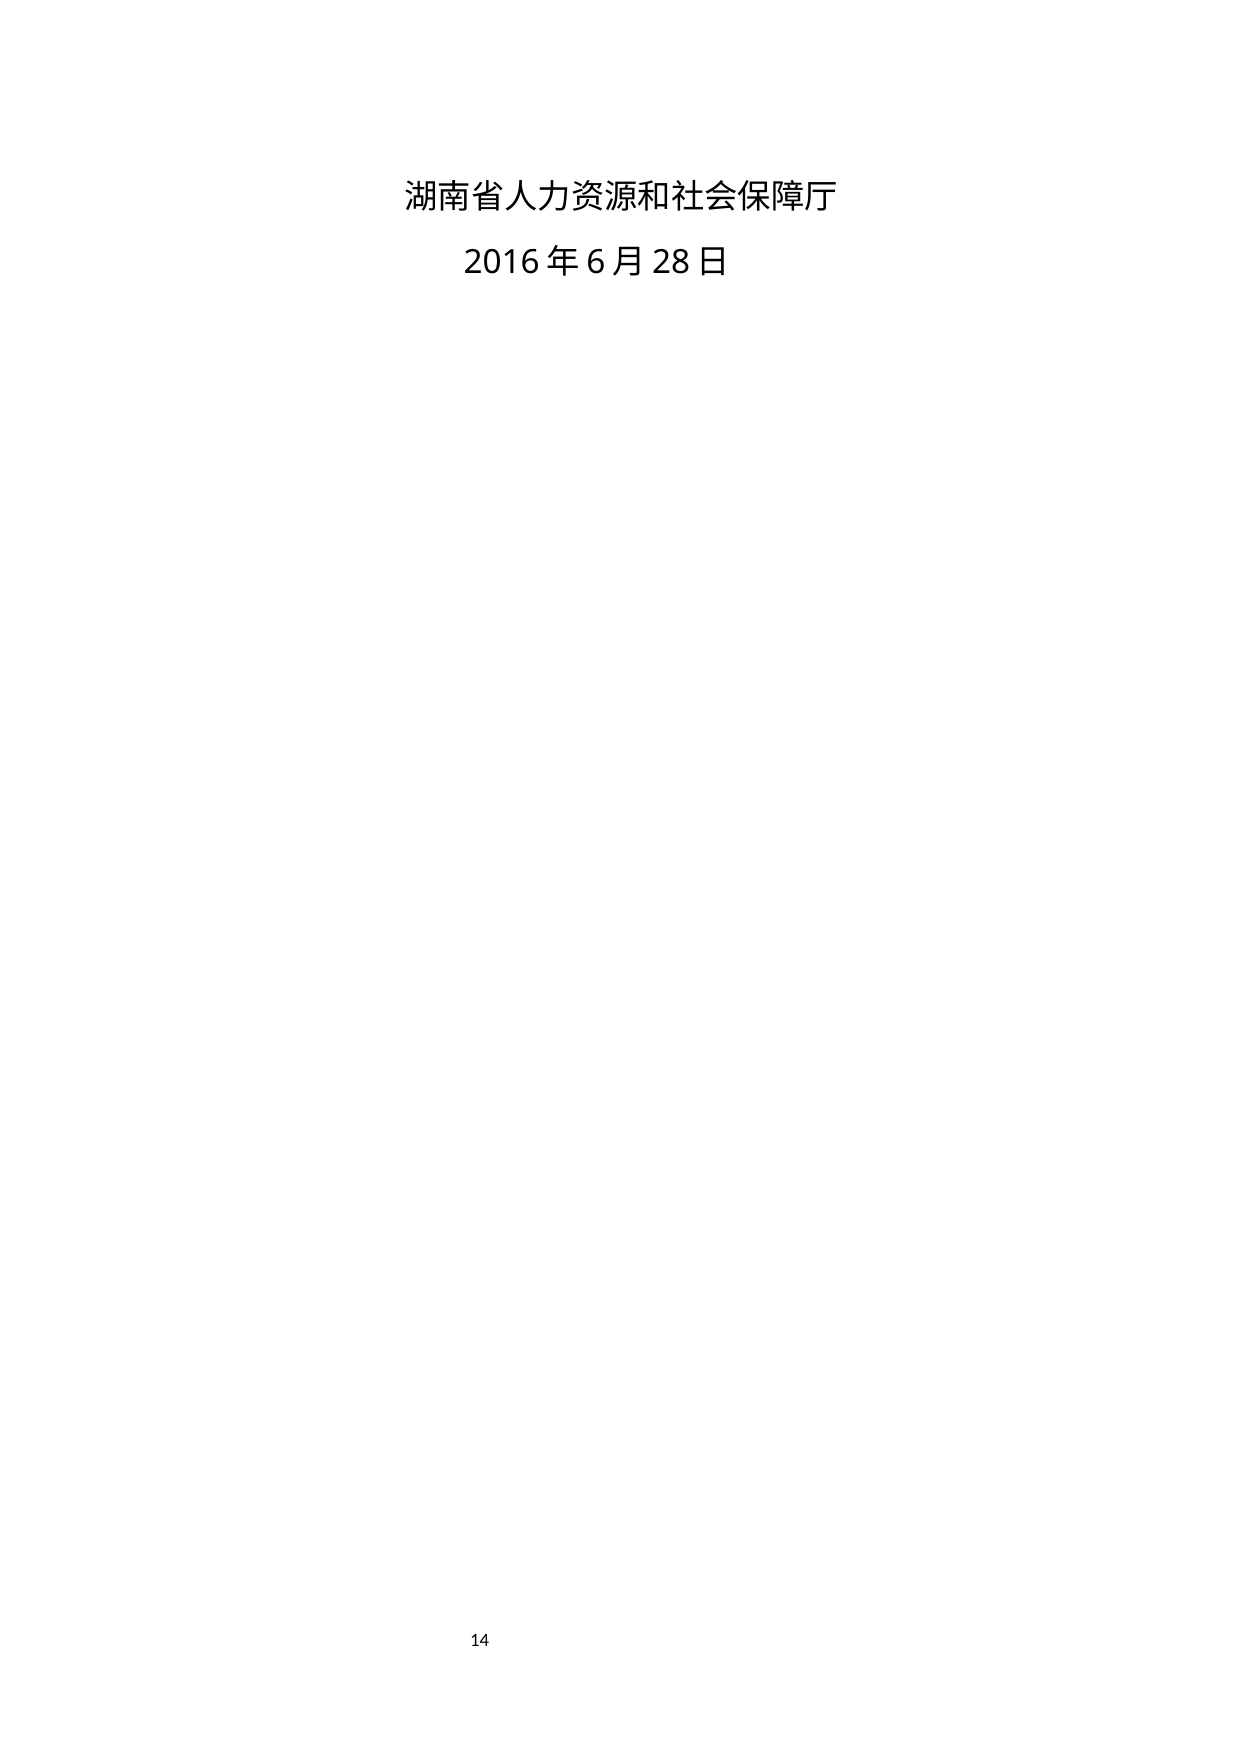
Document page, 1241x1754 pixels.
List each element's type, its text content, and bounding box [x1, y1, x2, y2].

text 湖南省人力资源和社会保障厅 [187, 162, 1053, 227]
text 2016年6月28日 [187, 227, 1053, 292]
